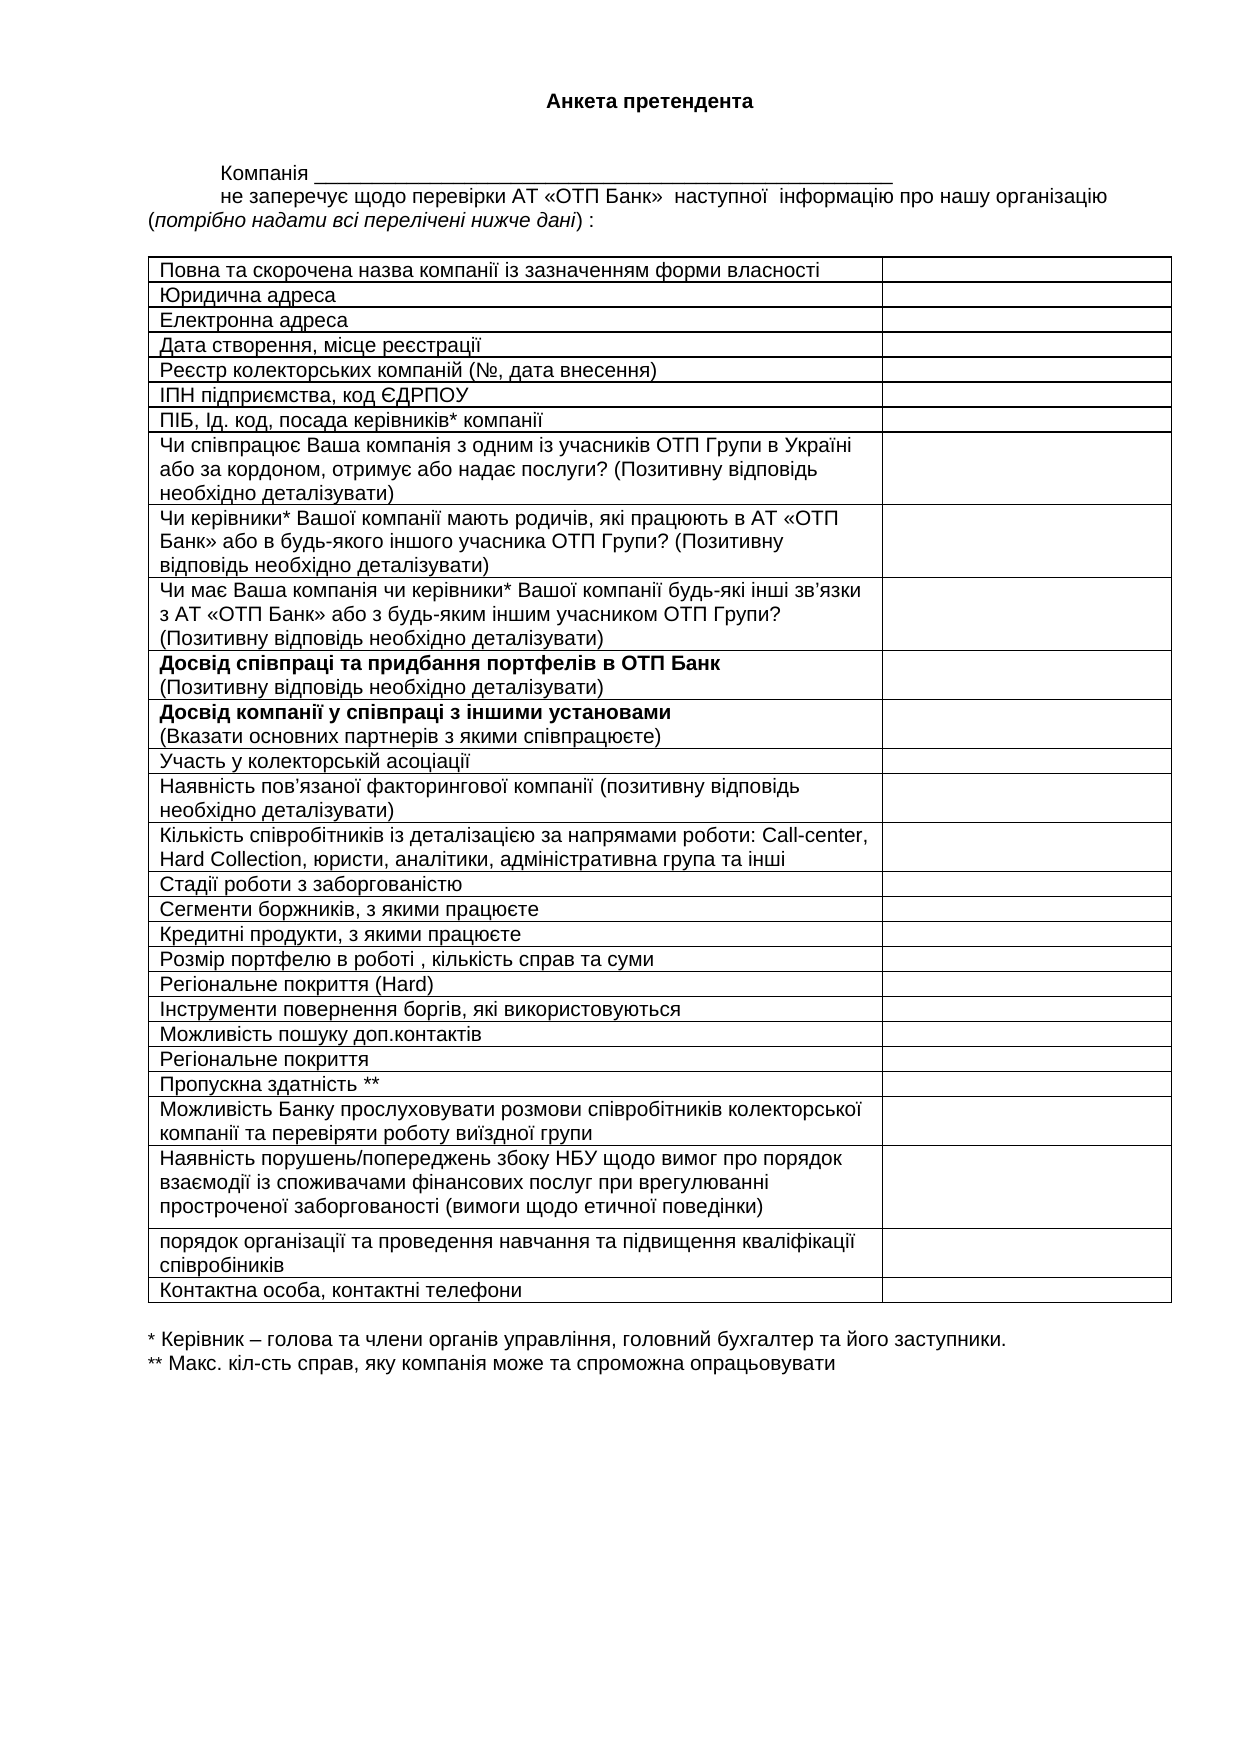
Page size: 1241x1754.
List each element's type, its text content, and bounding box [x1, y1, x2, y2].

table_cell [883, 1072, 1171, 1096]
table_cell [883, 897, 1171, 921]
text ** Макс. кіл-сть справ, яку компанія може та спроможна опрацьовувати [148, 1351, 1152, 1375]
table_cell [883, 749, 1171, 773]
table_cell [883, 383, 1171, 406]
table_cell Наявність порушень/попереджень збоку НБУ щодо вимог про порядок взаємодії із споживачами фінансових послуг при врегулюванні простроченої заборгованості (вимоги щодо етичної поведінки) [149, 1146, 882, 1228]
table_cell [883, 700, 1171, 748]
text Анкета претендента [148, 88, 1152, 112]
table_cell Розмір портфелю в роботі , кількість справ та суми [149, 947, 882, 971]
table_cell Чи керівники* Вашої компанії мають родичів, які працюють в АТ «ОТП Банк» або в будь-якого іншого учасника ОТП Групи? (Позитивну відповідь необхідно деталізувати) [149, 505, 882, 577]
table_cell [883, 823, 1171, 871]
table_cell [883, 1022, 1171, 1046]
table_cell [883, 922, 1171, 946]
table_cell Стадії роботи з заборгованістю [149, 872, 882, 896]
table_cell Досвід компанії у співпраці з іншими установами (Вказати основних партнерів з якими співпрацюєте) [149, 700, 882, 748]
table_cell Регіональне покриття (Hard) [149, 972, 882, 996]
table_cell [883, 1229, 1171, 1277]
table_cell [883, 997, 1171, 1021]
table_cell Пропускна здатність ** [149, 1072, 882, 1096]
table_cell [883, 505, 1171, 577]
table_cell Кредитні продукти, з якими працюєте [149, 922, 882, 946]
table_cell Контактна особа, контактні телефони [149, 1278, 882, 1302]
text * Керівник – голова та члени органів управління, головний бухгалтер та його заступники. [148, 1327, 1152, 1351]
table_cell [883, 1047, 1171, 1071]
text не заперечує щодо перевірки АТ «ОТП Банк» наступної інформацію про нашу організацію (потрібно надати всі перелічені нижче дані) : [148, 184, 1152, 232]
table_cell [883, 972, 1171, 996]
table_header [883, 258, 1171, 281]
table_cell [883, 774, 1171, 822]
table_cell Наявність пов’язаної факторингової компанії (позитивну відповідь необхідно деталізувати) [149, 774, 882, 822]
table_cell Можливість пошуку доп.контактів [149, 1022, 882, 1046]
table_cell Електронна адреса [149, 308, 882, 331]
table_cell [883, 1146, 1171, 1228]
table_cell Чи має Ваша компанія чи керівники* Вашої компанії будь-які інші зв’язки з АТ «ОТП Банк» або з будь-яким іншим учасником ОТП Групи? (Позитивну відповідь необхідно деталізувати) [149, 578, 882, 650]
table_cell [883, 1097, 1171, 1145]
table_cell [883, 433, 1171, 504]
table_cell Участь у колекторській асоціації [149, 749, 882, 773]
table_header Повна та скорочена назва компанії із зазначенням форми власності [149, 258, 882, 281]
table_cell [883, 333, 1171, 356]
table_cell [883, 872, 1171, 896]
table_cell порядок організації та проведення навчання та підвищення кваліфікації співробіників [149, 1229, 882, 1277]
table_cell [883, 947, 1171, 971]
table_cell Чи співпрацює Ваша компанія з одним із учасників ОТП Групи в Україні або за кордоном, отримує або надає послуги? (Позитивну відповідь необхідно деталізувати) [149, 433, 882, 504]
table_cell Дата створення, місце реєстрації [149, 333, 882, 356]
table_cell [883, 358, 1171, 381]
table_cell [883, 651, 1171, 699]
table_cell Можливість Банку прослуховувати розмови співробітників колекторської компанії та перевіряти роботу виїздної групи [149, 1097, 882, 1145]
table_cell Кількість співробітників із деталізацією за напрямами роботи: Call-center, Hard Collection, юристи, аналітики, адміністративна група та інші [149, 823, 882, 871]
table_cell [883, 1278, 1171, 1302]
table_cell [883, 308, 1171, 331]
table_cell [883, 408, 1171, 431]
table_cell [883, 578, 1171, 650]
table_cell Сегменти боржників, з якими працюєте [149, 897, 882, 921]
table_cell ПІБ, Ід. код, посада керівників* компанії [149, 408, 882, 431]
table_cell Регіональне покриття [149, 1047, 882, 1071]
table_cell [883, 283, 1171, 306]
table_cell ІПН підприємства, код ЄДРПОУ [149, 383, 882, 406]
table_cell Досвід співпраці та придбання портфелів в ОТП Банк (Позитивну відповідь необхідно деталізувати) [149, 651, 882, 699]
table_cell Реєстр колекторських компаній (№, дата внесення) [149, 358, 882, 381]
text Компанія __________________________________________________ [148, 160, 1152, 184]
table_cell Юридична адреса [149, 283, 882, 306]
table_cell Інструменти повернення боргів, які використовуються [149, 997, 882, 1021]
